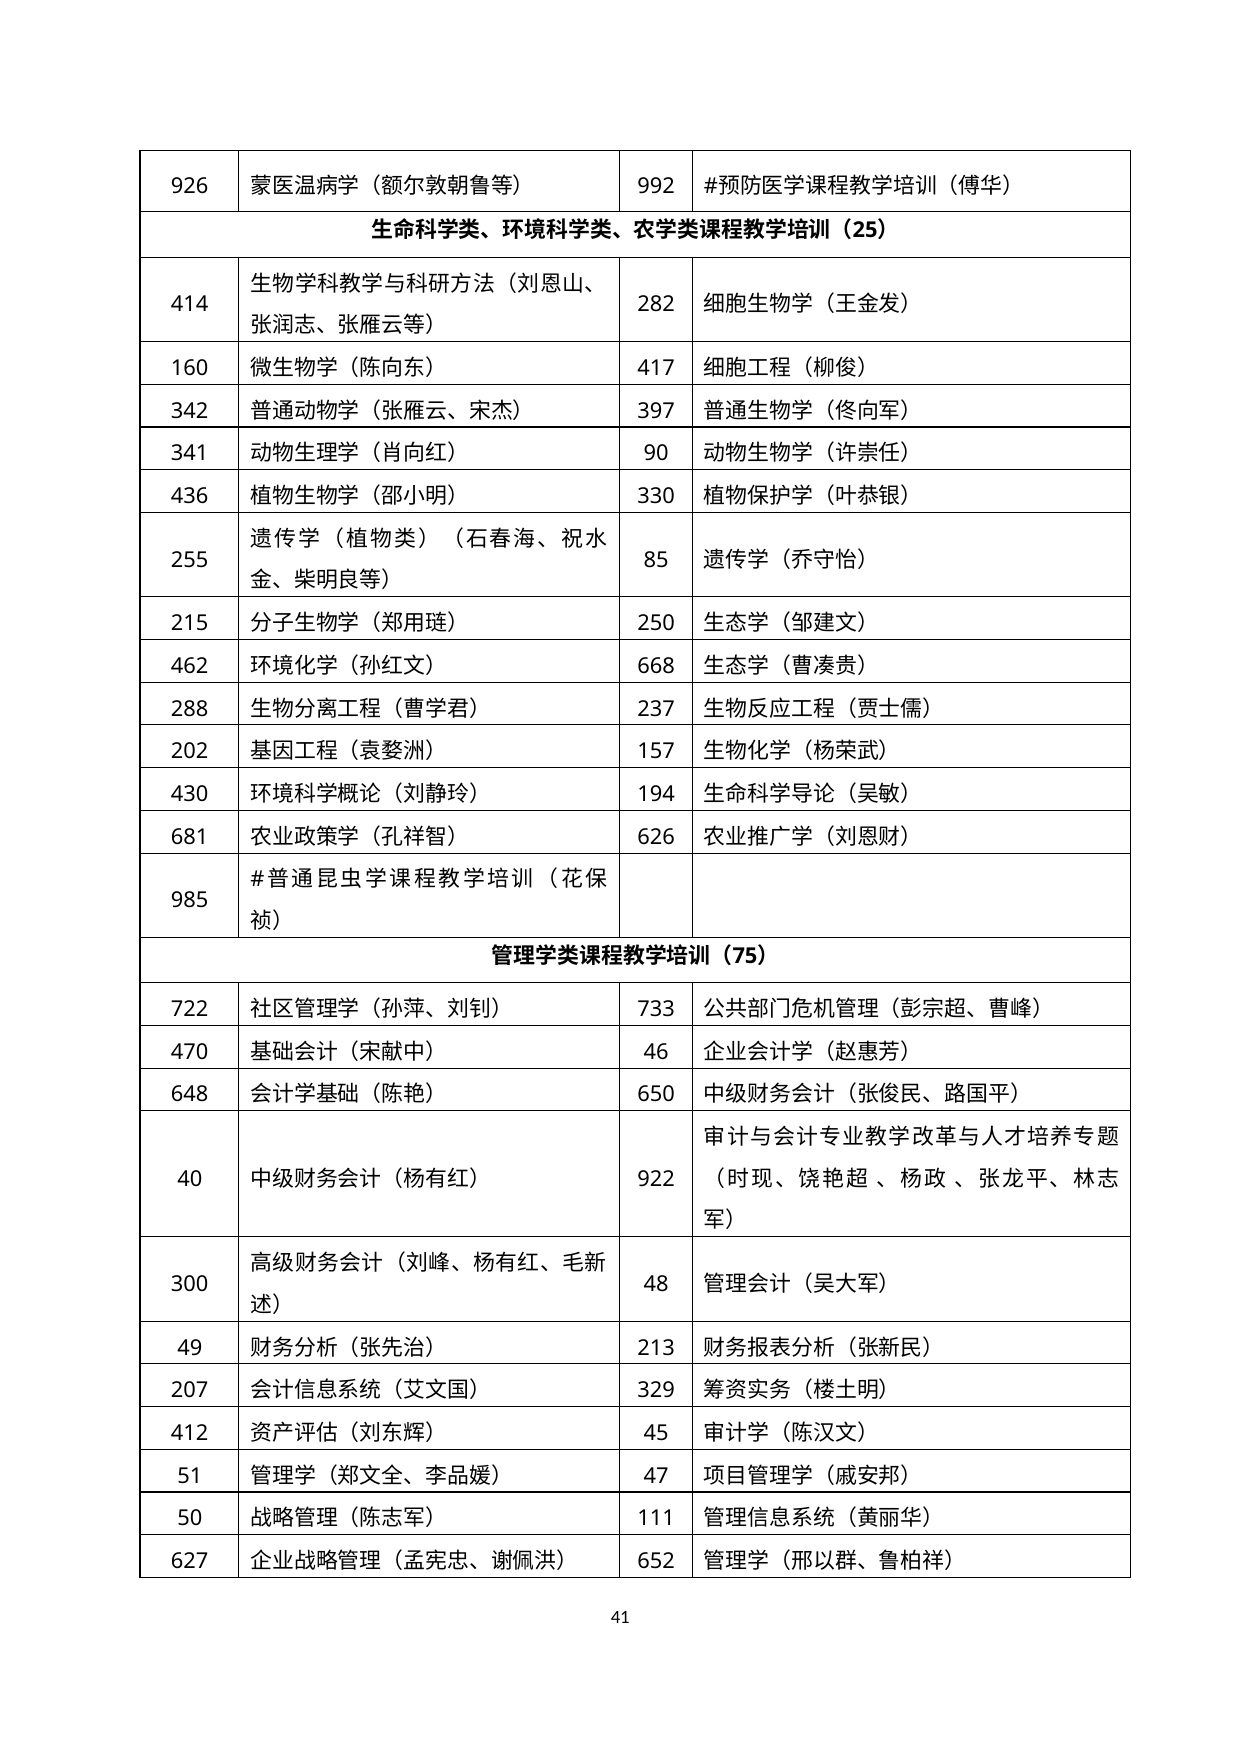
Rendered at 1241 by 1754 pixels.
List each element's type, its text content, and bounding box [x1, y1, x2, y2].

table_cell 审计与会计专业教学改革与人才培养专题（时现、饶艳超 、杨政 、张龙平、林志军） [693, 1111, 1130, 1236]
table_cell 652 [620, 1535, 692, 1577]
table_cell 329 [620, 1364, 692, 1406]
table_cell 农业推广学（刘恩财） [693, 811, 1130, 852]
table_cell [693, 854, 1130, 937]
table_cell 46 [620, 1026, 692, 1067]
table_cell 基础会计（宋献中） [239, 1026, 619, 1067]
table_cell 412 [141, 1407, 238, 1449]
table_cell 650 [620, 1069, 692, 1110]
table_cell 社区管理学（孙萍、刘钊） [239, 983, 619, 1025]
table_cell 160 [141, 342, 238, 384]
table_cell 审计学（陈汉文） [693, 1407, 1130, 1449]
table_cell 342 [141, 385, 238, 426]
table_cell 生物化学（杨荣武） [693, 725, 1130, 767]
table_cell 植物保护学（叶恭银） [693, 470, 1130, 512]
table_cell 细胞生物学（王金发） [693, 258, 1130, 341]
table_cell 215 [141, 597, 238, 639]
table_cell 企业战略管理（孟宪忠、谢佩洪） [239, 1535, 619, 1577]
table_cell 生态学（邹建文） [693, 597, 1130, 639]
table_cell 50 [141, 1493, 238, 1534]
table_cell 722 [141, 983, 238, 1025]
table_cell 基因工程（袁婺洲） [239, 725, 619, 767]
table_cell 项目管理学（戚安邦） [693, 1450, 1130, 1491]
table_cell 战略管理（陈志军） [239, 1493, 619, 1534]
table_cell 40 [141, 1111, 238, 1236]
table_cell 生物分离工程（曹学君） [239, 683, 619, 724]
table_cell 341 [141, 428, 238, 469]
table_cell #普通昆虫学课程教学培训（花保祯） [239, 854, 619, 937]
table_cell 管理会计（吴大军） [693, 1237, 1130, 1321]
table_cell 430 [141, 768, 238, 810]
table_cell 49 [141, 1322, 238, 1363]
table_cell 普通动物学（张雁云、宋杰） [239, 385, 619, 426]
table_cell 环境科学概论（刘静玲） [239, 768, 619, 810]
table_cell 45 [620, 1407, 692, 1449]
table_cell 397 [620, 385, 692, 426]
table_cell 330 [620, 470, 692, 512]
table_cell 遗传学（植物类）（石春海、祝水金、柴明良等） [239, 513, 619, 596]
table_cell 高级财务会计（刘峰、杨有红、毛新述） [239, 1237, 619, 1321]
table_cell [620, 854, 692, 937]
table_cell 生命科学类、环境科学类、农学类课程教学培训（25） [141, 212, 1130, 257]
table_cell 470 [141, 1026, 238, 1067]
table_cell 植物生物学（邵小明） [239, 470, 619, 512]
table_cell 681 [141, 811, 238, 852]
table_cell 255 [141, 513, 238, 596]
table_cell 627 [141, 1535, 238, 1577]
table_cell 动物生理学（肖向红） [239, 428, 619, 469]
table_cell 资产评估（刘东辉） [239, 1407, 619, 1449]
table_cell 中级财务会计（杨有红） [239, 1111, 619, 1236]
table_cell 462 [141, 640, 238, 682]
table_cell 蒙医温病学（额尔敦朝鲁等） [239, 151, 619, 211]
table_cell 动物生物学（许崇任） [693, 428, 1130, 469]
table_cell 85 [620, 513, 692, 596]
table_cell 遗传学（乔守怡） [693, 513, 1130, 596]
table_cell 环境化学（孙红文） [239, 640, 619, 682]
table_cell 会计信息系统（艾文国） [239, 1364, 619, 1406]
table_cell 922 [620, 1111, 692, 1236]
table_cell 农业政策学（孔祥智） [239, 811, 619, 852]
table_cell 288 [141, 683, 238, 724]
table_cell 企业会计学（赵惠芳） [693, 1026, 1130, 1067]
table_cell 财务报表分析（张新民） [693, 1322, 1130, 1363]
table_cell 202 [141, 725, 238, 767]
table_cell 管理学（郑文全、李品媛） [239, 1450, 619, 1491]
table_cell 436 [141, 470, 238, 512]
table_cell 筹资实务（楼土明） [693, 1364, 1130, 1406]
table_cell 90 [620, 428, 692, 469]
table_cell 生物学科教学与科研方法（刘恩山、张润志、张雁云等） [239, 258, 619, 341]
table_cell #预防医学课程教学培训（傅华） [693, 151, 1130, 211]
table_cell 管理学类课程教学培训（75） [141, 938, 1130, 982]
table_cell 985 [141, 854, 238, 937]
table_cell 生物反应工程（贾士儒） [693, 683, 1130, 724]
table_cell 51 [141, 1450, 238, 1491]
table_cell 管理信息系统（黄丽华） [693, 1493, 1130, 1534]
table_cell 194 [620, 768, 692, 810]
table_cell 648 [141, 1069, 238, 1110]
table_cell 财务分析（张先治） [239, 1322, 619, 1363]
table_cell 213 [620, 1322, 692, 1363]
table_cell 626 [620, 811, 692, 852]
table_cell 分子生物学（郑用琏） [239, 597, 619, 639]
table_cell 250 [620, 597, 692, 639]
table_cell 282 [620, 258, 692, 341]
table_cell 157 [620, 725, 692, 767]
table_cell 生态学（曹凑贵） [693, 640, 1130, 682]
table_cell 992 [620, 151, 692, 211]
table_cell 237 [620, 683, 692, 724]
table_cell 中级财务会计（张俊民、路国平） [693, 1069, 1130, 1110]
table_cell 926 [141, 151, 238, 211]
table_cell 公共部门危机管理（彭宗超、曹峰） [693, 983, 1130, 1025]
table_cell 207 [141, 1364, 238, 1406]
table_cell 733 [620, 983, 692, 1025]
table_cell 管理学（邢以群、鲁柏祥） [693, 1535, 1130, 1577]
table_cell 普通生物学（佟向军） [693, 385, 1130, 426]
table_cell 48 [620, 1237, 692, 1321]
table_cell 47 [620, 1450, 692, 1491]
table_cell 111 [620, 1493, 692, 1534]
table_cell 417 [620, 342, 692, 384]
table_cell 会计学基础（陈艳） [239, 1069, 619, 1110]
table_cell 生命科学导论（吴敏） [693, 768, 1130, 810]
table_cell 414 [141, 258, 238, 341]
table_cell 668 [620, 640, 692, 682]
table_cell 300 [141, 1237, 238, 1321]
table_cell 微生物学（陈向东） [239, 342, 619, 384]
table_cell 细胞工程（柳俊） [693, 342, 1130, 384]
